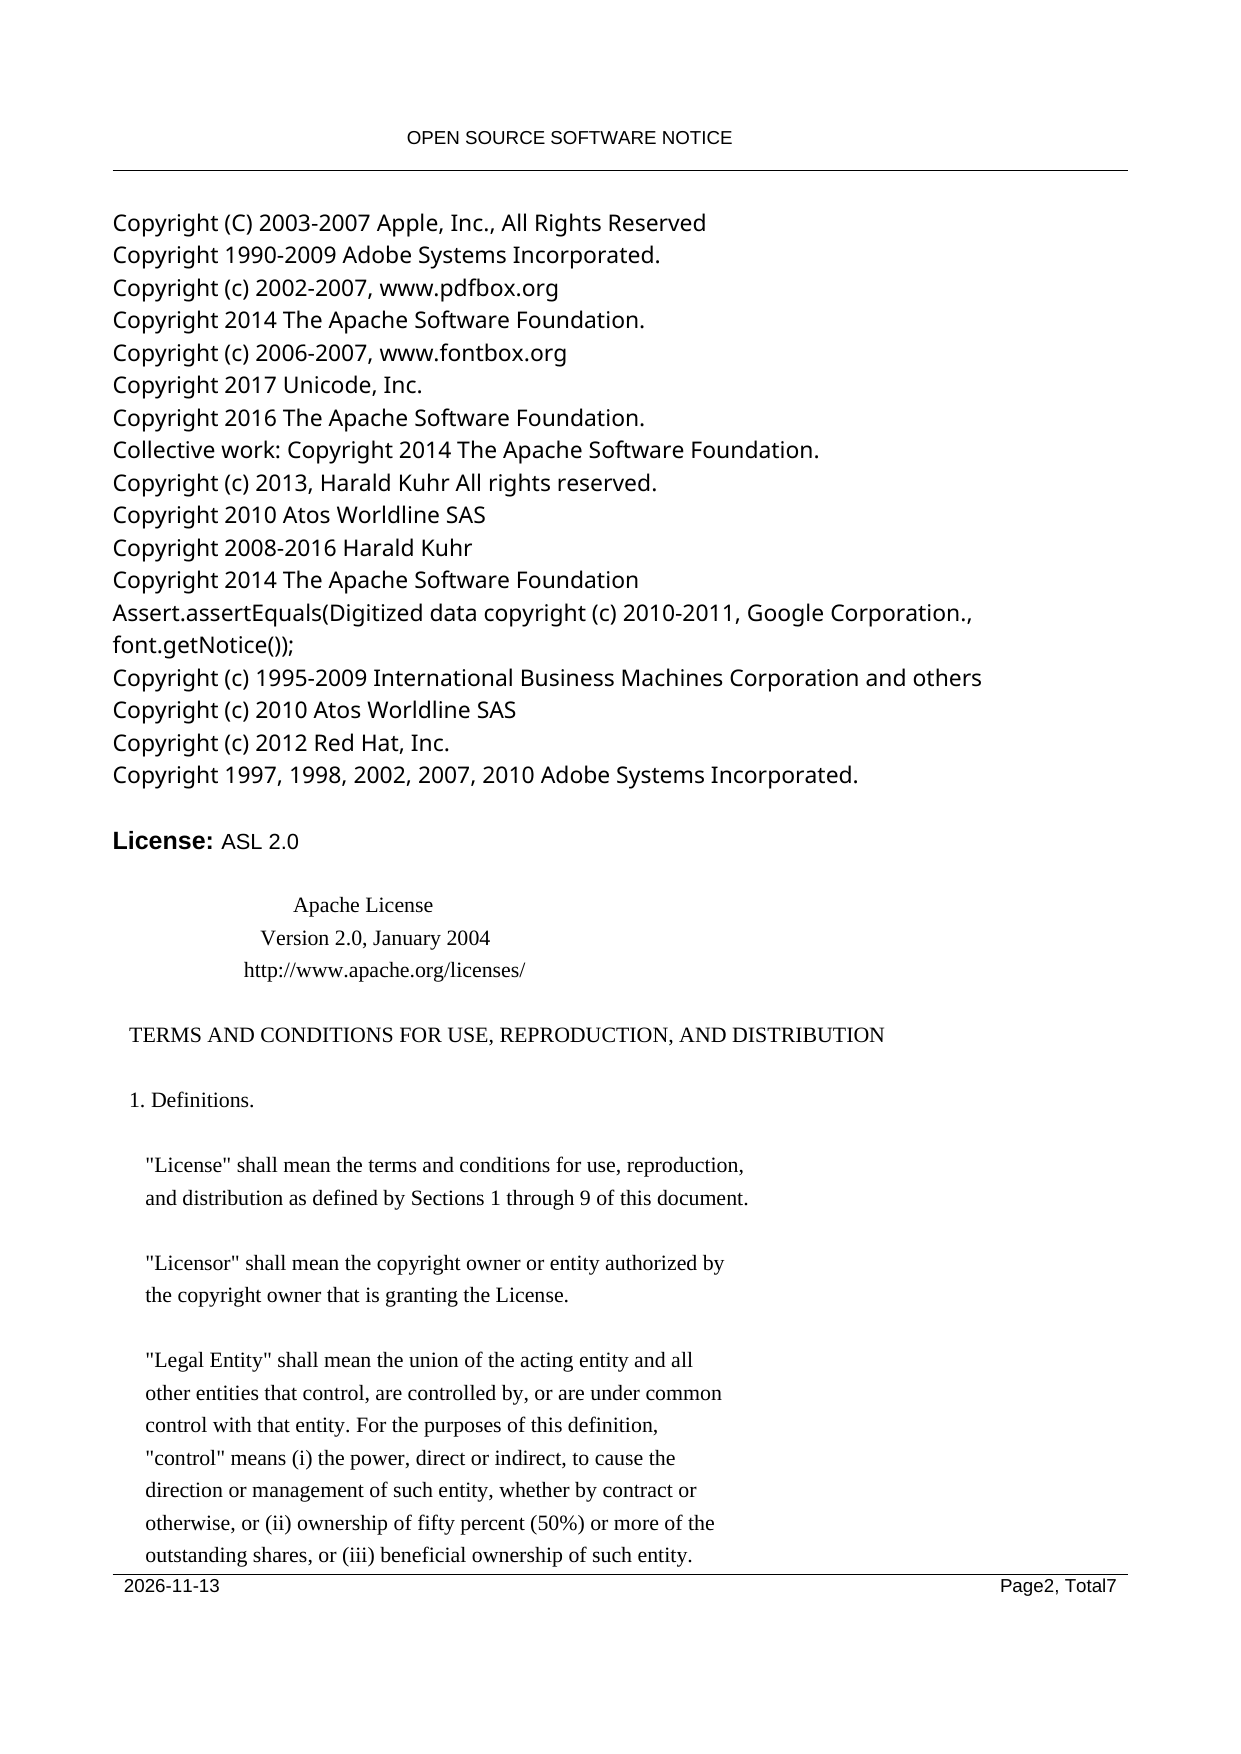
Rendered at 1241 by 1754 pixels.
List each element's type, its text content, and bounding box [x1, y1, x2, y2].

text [112, 206, 1128, 824]
text License: ASL 2.0 [112, 824, 1128, 856]
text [112, 856, 1128, 1571]
